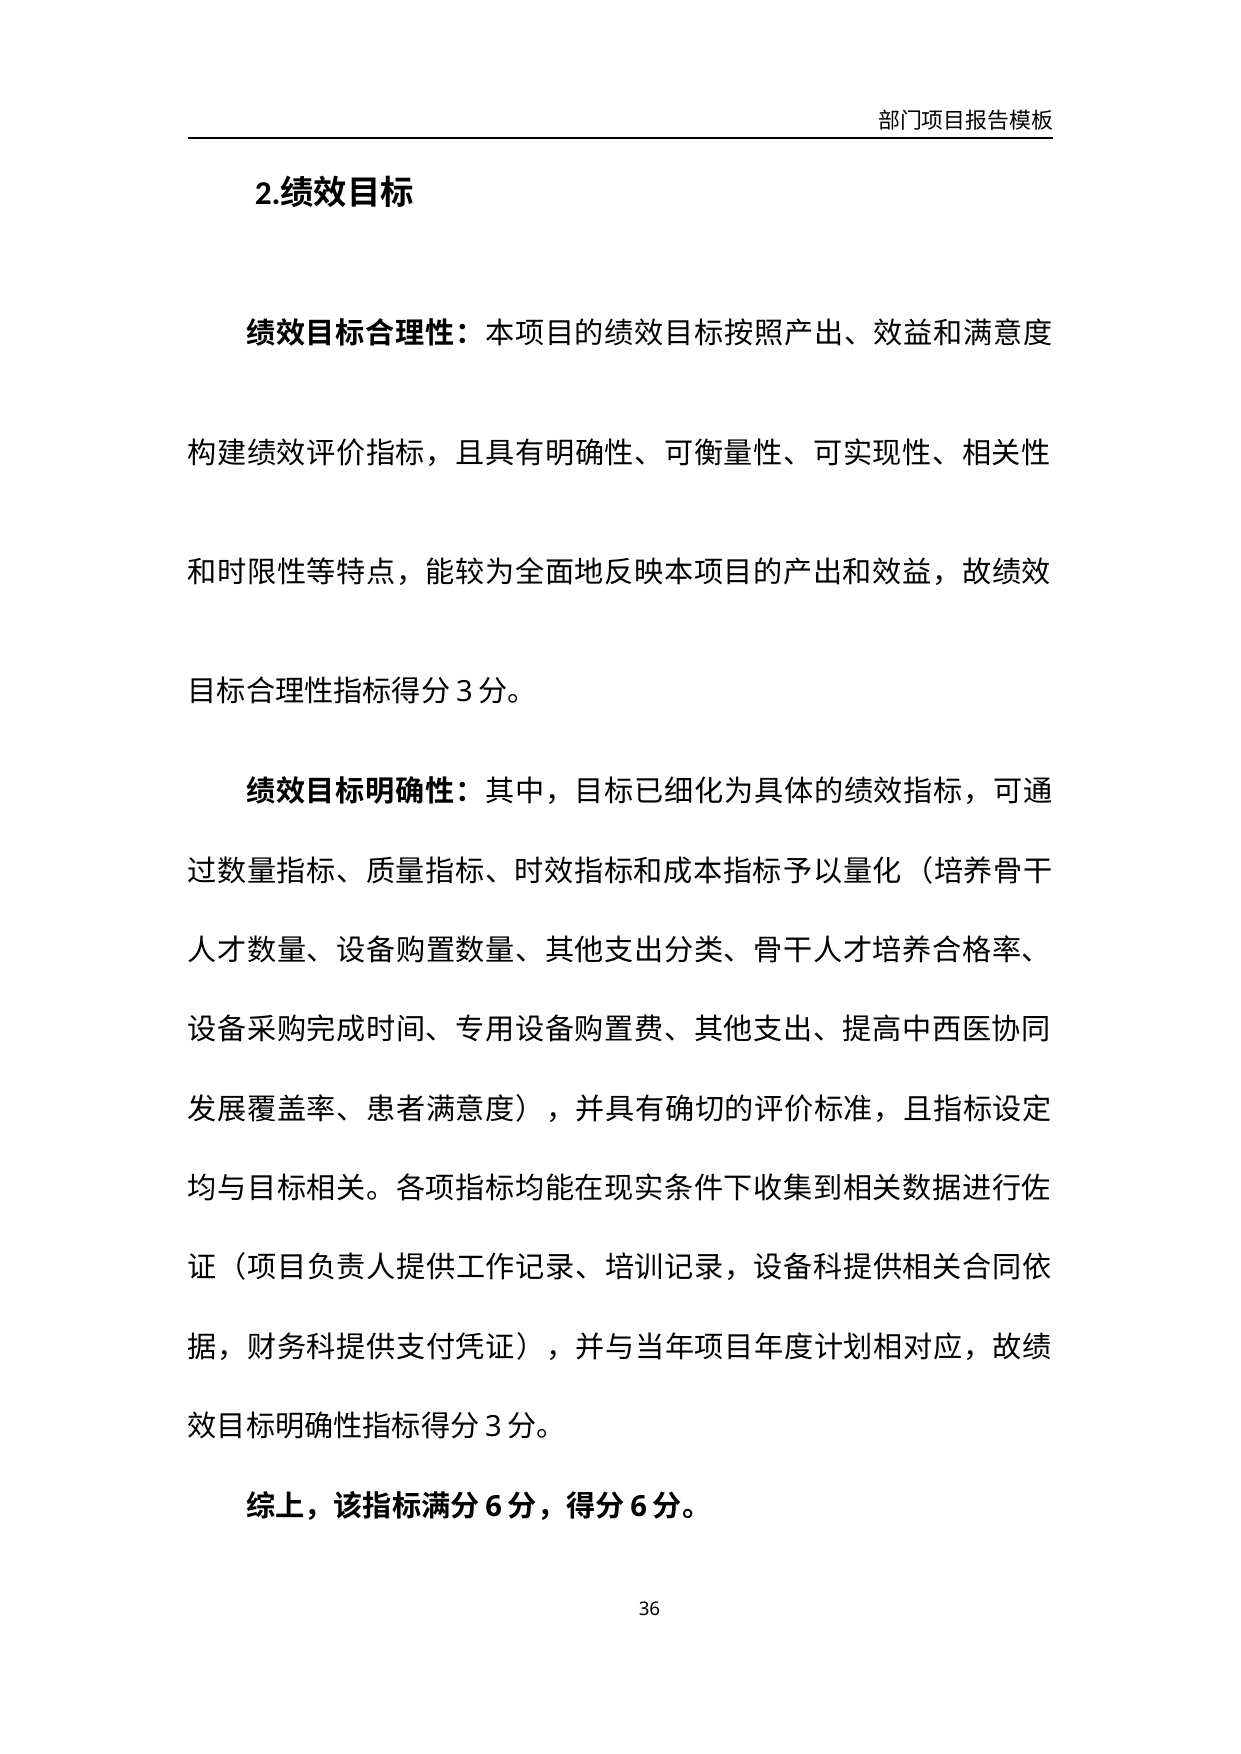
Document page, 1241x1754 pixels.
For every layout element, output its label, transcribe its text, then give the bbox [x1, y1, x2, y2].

text 绩效目标明确性：其中，目标已细化为具体的绩效指标，可通过数量指标、质量指标、时效指标和成本指标予以量化（培养骨干人才数量、设备购置数量、其他支出分类、骨干人才培养合格率、设备采购完成时间、专用设备购置费、其他支出、提高中西医协同发展覆盖率、患者满意度），并具有确切的评价标准，且指标设定均与目标相关。各项指标均能在现实条件下收集到相关数据进行佐证（项目负责人提供工作记录、培训记录，设备科提供相关合同依据，财务科提供支付凭证），并与当年项目年度计划相对应，故绩效目标明确性指标得分3分。 [187, 749, 1053, 1464]
text 综上，该指标满分6分，得分6分。 [187, 1464, 1053, 1543]
text 绩效目标合理性：本项目的绩效目标按照产出、效益和满意度构建绩效评价指标，且具有明确性、可衡量性、可实现性、相关性和时限性等特点，能较为全面地反映本项目的产出和效益，故绩效目标合理性指标得分3分。 [187, 292, 1053, 728]
subtitle 2.绩效目标 [187, 150, 1053, 229]
